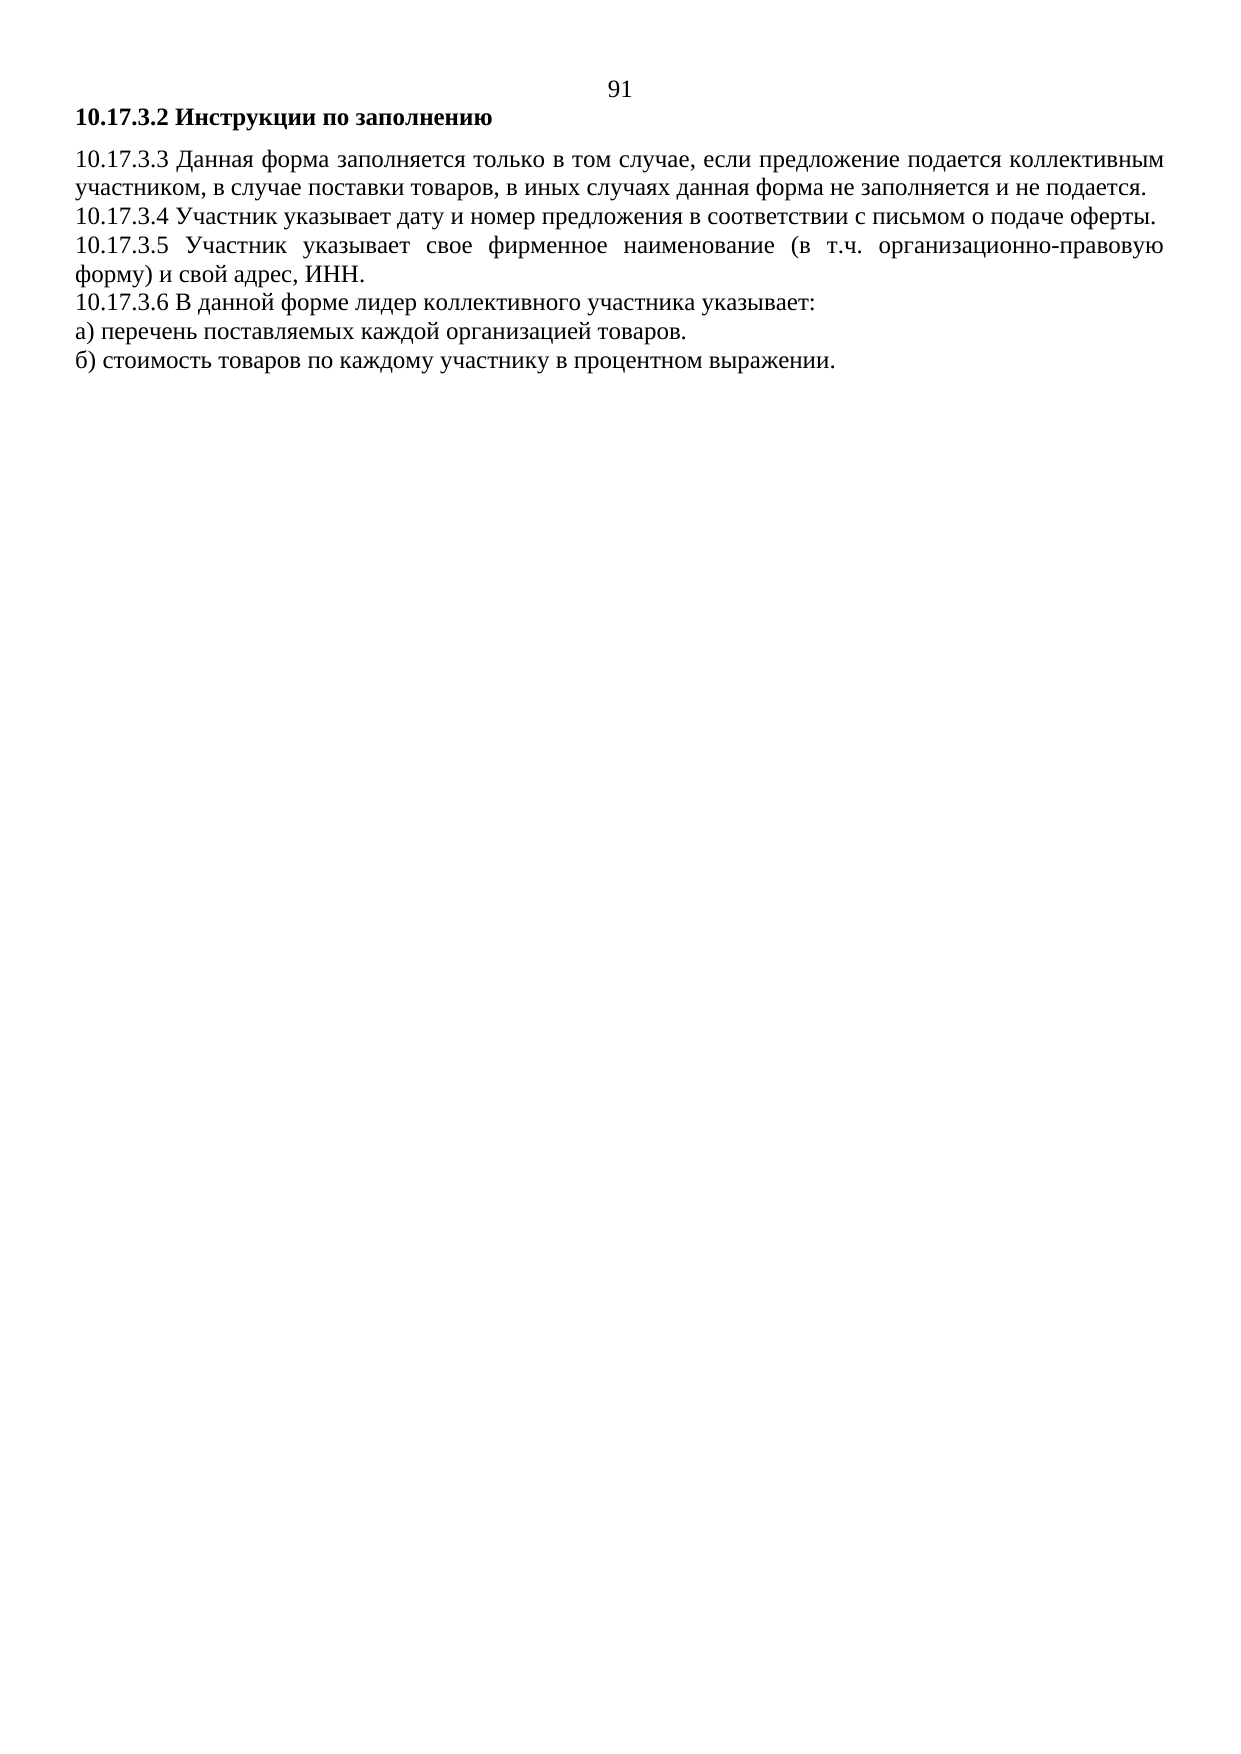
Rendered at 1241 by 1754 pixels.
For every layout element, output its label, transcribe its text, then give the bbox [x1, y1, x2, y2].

text 10.17.3.5 Участник указывает свое фирменное наименование (в т.ч. организационно-правовую форму) и свой адрес, ИНН. [75, 230, 1165, 287]
list стоимость товаров по каждому участнику в процентном выражении. [75, 345, 1165, 374]
text 10.17.3.2 Инструкции по заполнению [75, 102, 1165, 131]
text 10.17.3.4 Участник указывает дату и номер предложения в соответствии с письмом о подаче оферты. [75, 201, 1165, 230]
text 10.17.3.6 В данной форме лидер коллективного участника указывает: [75, 287, 1165, 316]
list перечень поставляемых каждой организацией товаров. [75, 316, 1165, 345]
text 10.17.3.3 Данная форма заполняется только в том случае, если предложение подается коллективным участником, в случае поставки товаров, в иных случаях данная форма не заполняется и не подается. [75, 144, 1165, 201]
